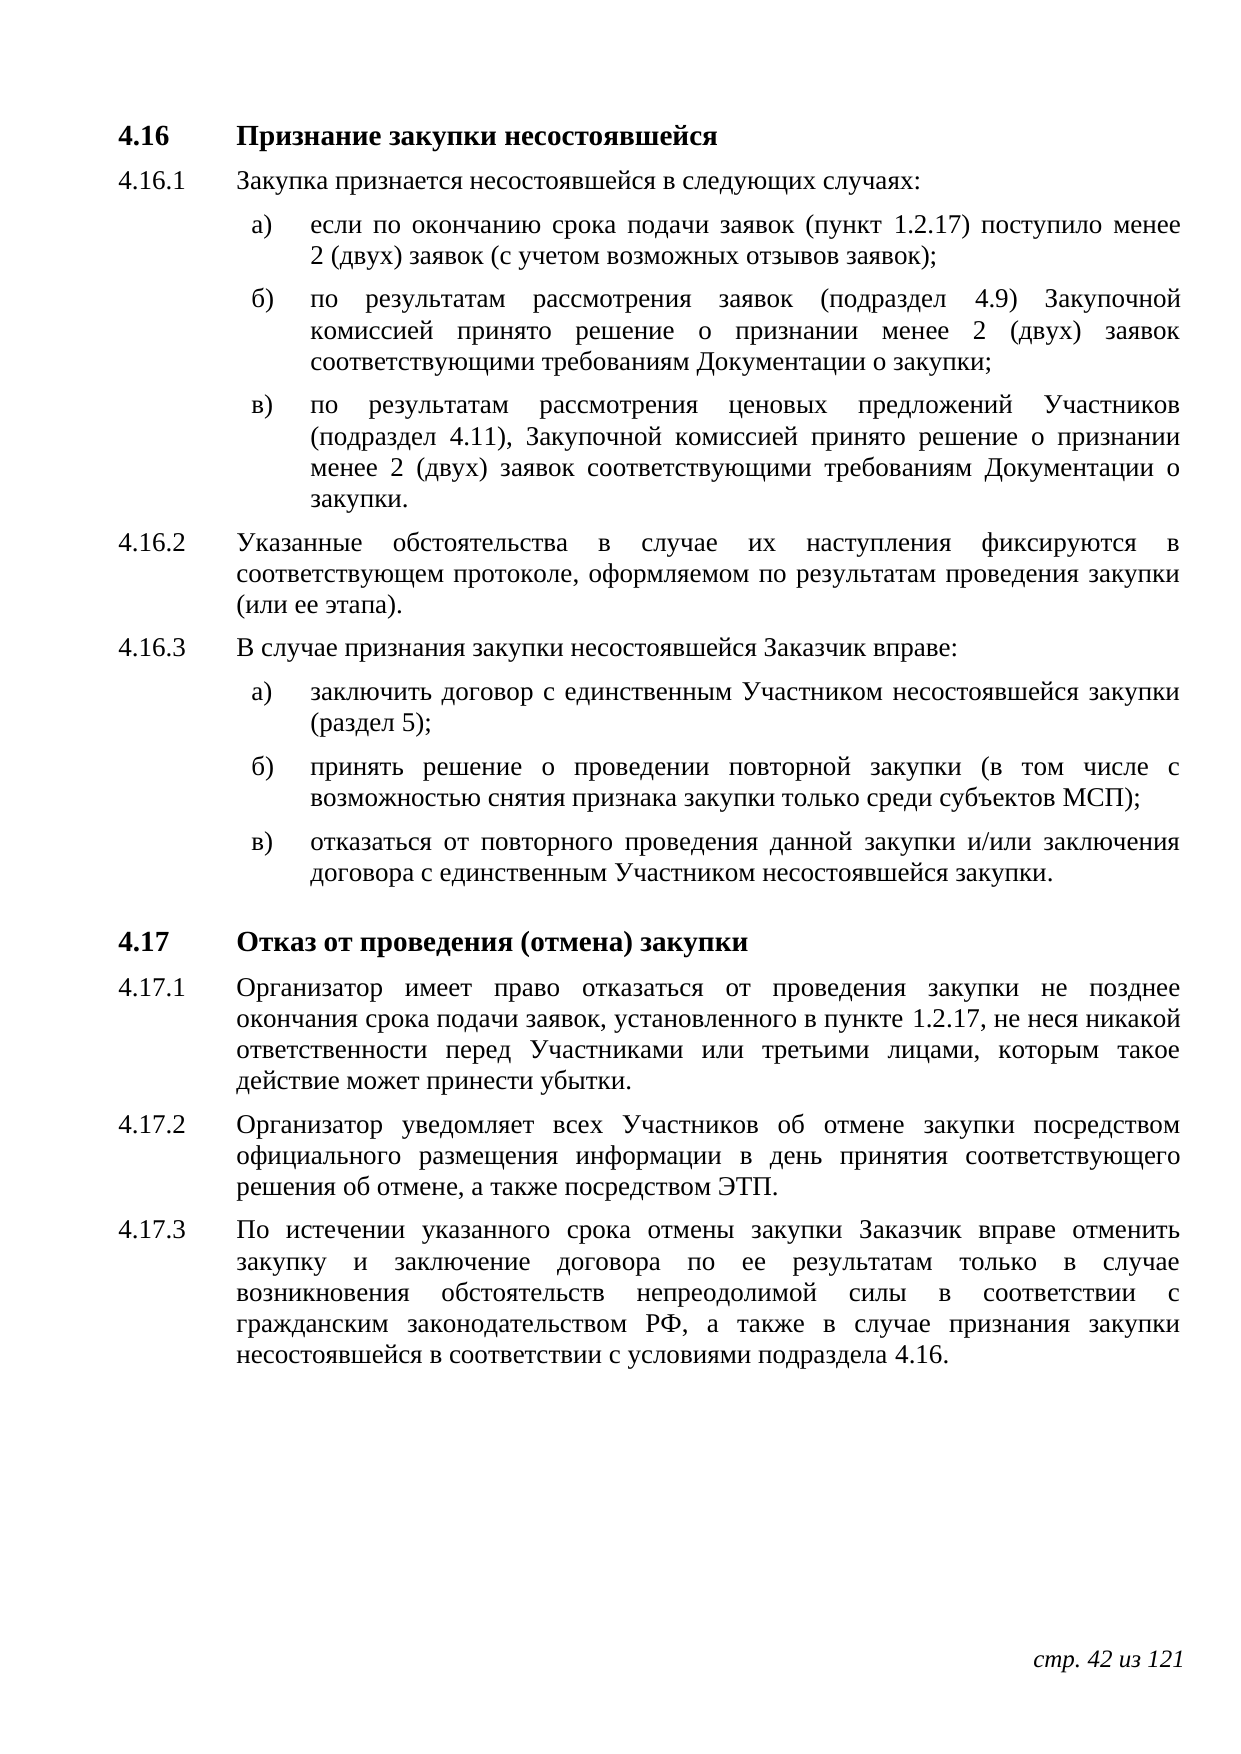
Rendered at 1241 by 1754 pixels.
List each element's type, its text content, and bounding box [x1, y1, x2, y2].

text по результатам рассмотрения ценовых предложений Участников (подраздел 4.11), Закупочной комиссией принято решение о признании менее 2 (двух) заявок соответствующими требованиям Документации о закупки. [251, 388, 1181, 513]
text Организатор имеет право отказаться от проведения закупки не позднее окончания срока подачи заявок, установленного в пункте 1.2.17, не неся никакой ответственности перед Участниками или третьими лицами, которым такое действие может принести убытки. [118, 971, 1181, 1095]
text В случае признания закупки несостоявшейся Заказчик вправе: [118, 632, 1181, 663]
text по результатам рассмотрения заявок (подраздел 4.9) Закупочной комиссией принято решение о признании менее 2 (двух) заявок соответствующими требованиям Документации о закупки; [251, 283, 1181, 376]
text если по окончанию срока подачи заявок (пункт 1.2.17) поступило менее 2 (двух) заявок (с учетом возможных отзывов заявок); [251, 208, 1181, 270]
text отказаться от повторного проведения данной закупки и/или заключения договора с единственным Участником несостоявшейся закупки. [251, 825, 1181, 887]
text По истечении указанного срока отмены закупки Заказчик вправе отменить закупку и заключение договора по ее результатам только в случае возникновения обстоятельств непреодолимой силы в соответствии с гражданским законодательством РФ, а также в случае признания закупки несостоявшейся в соответствии с условиями подраздела 4.16. [118, 1214, 1181, 1369]
subtitle Отказ от проведения (отмена) закупки [118, 924, 1181, 958]
text Организатор уведомляет всех Участников об отмене закупки посредством официального размещения информации в день принятия соответствующего решения об отмене, а также посредством ЭТП. [118, 1108, 1181, 1201]
subtitle Признание закупки несостоявшейся [118, 118, 1181, 152]
text Закупка признается несостоявшейся в следующих случаях: [118, 164, 1181, 195]
text заключить договор с единственным Участником несостоявшейся закупки (раздел 5); [251, 675, 1181, 737]
text Указанные обстоятельства в случае их наступления фиксируются в соответствующем протоколе, оформляемом по результатам проведения закупки (или ее этапа). [118, 526, 1181, 619]
text принять решение о проведении повторной закупки (в том числе с возможностью снятия признака закупки только среди субъектов МСП); [251, 750, 1181, 812]
